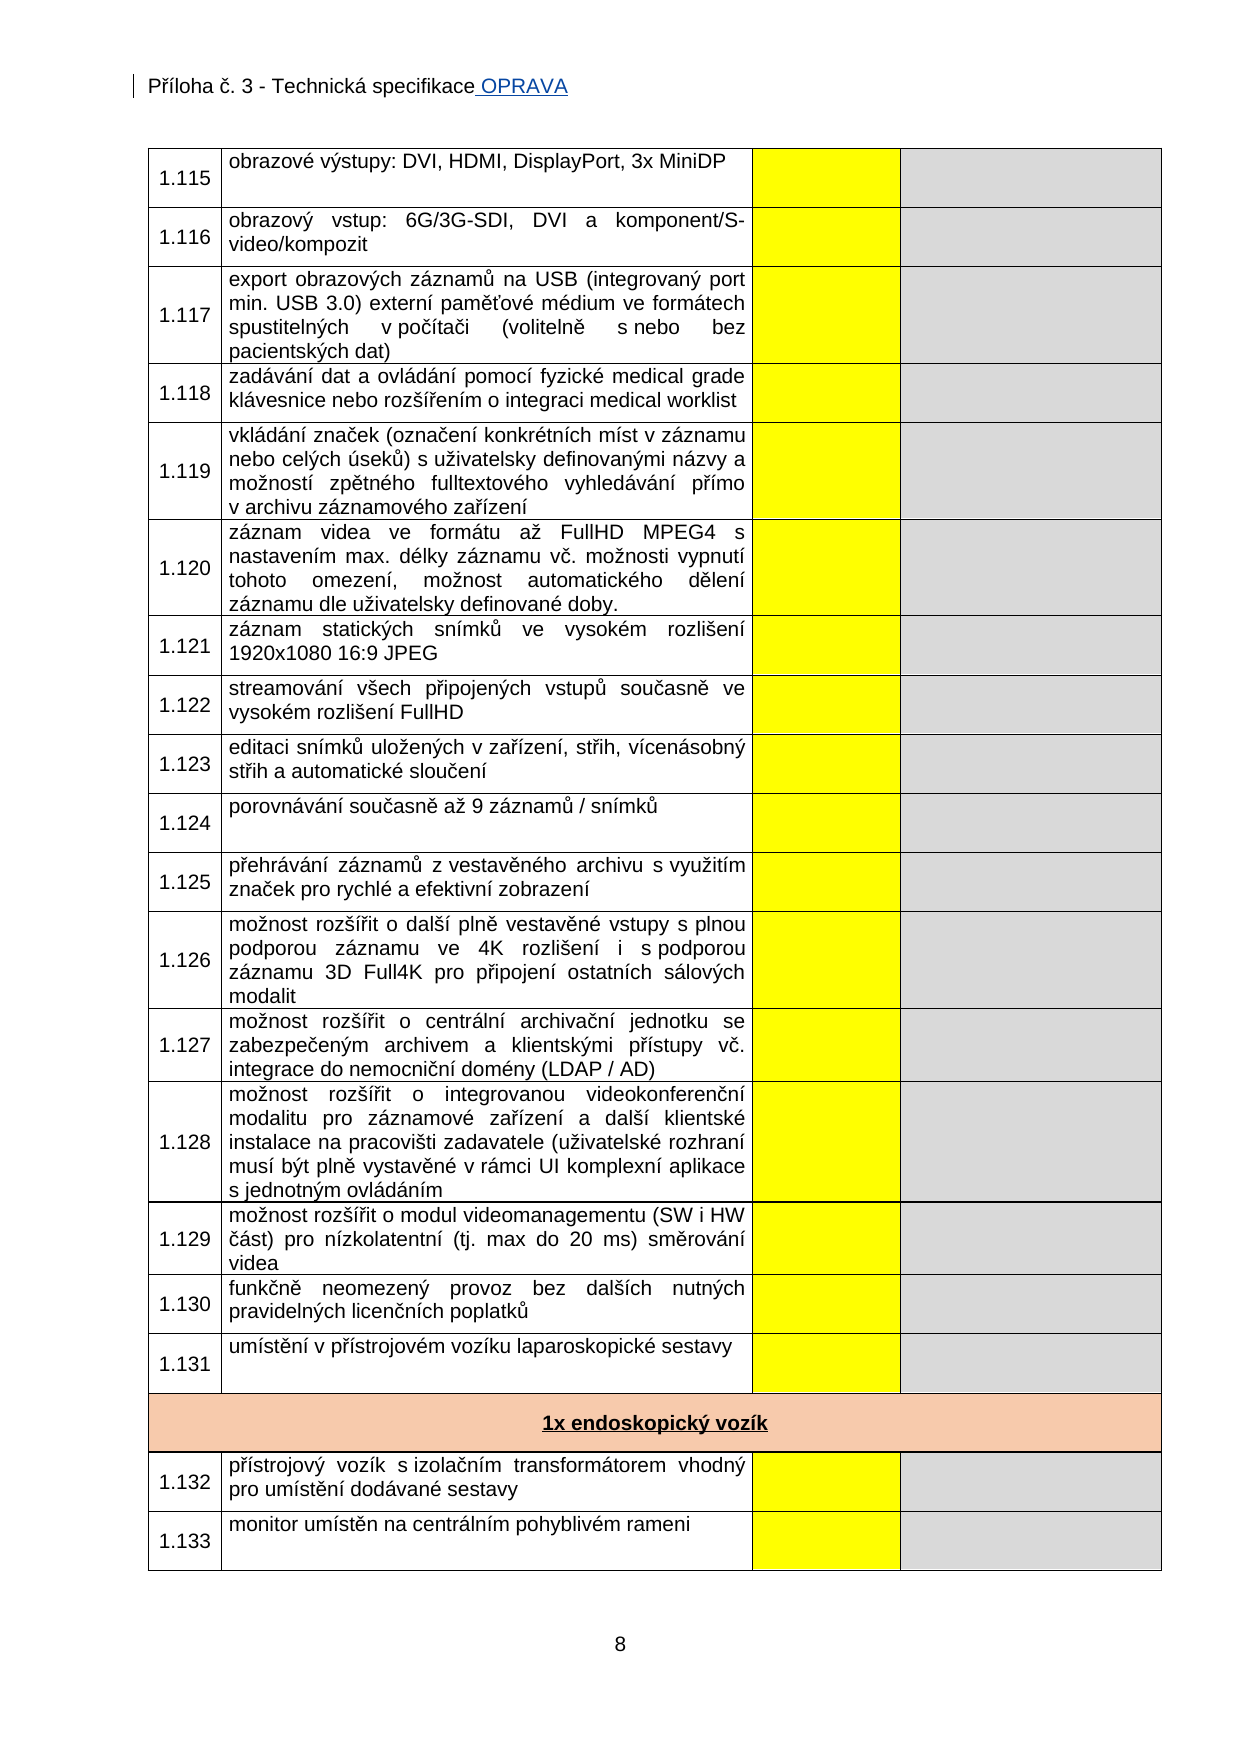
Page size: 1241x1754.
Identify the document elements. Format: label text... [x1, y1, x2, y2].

table_cell [901, 1453, 1161, 1511]
table_cell [901, 794, 1161, 852]
table_cell možnost rozšířit o integrovanou videokonferenční modalitu pro záznamové zařízení a další klientské instalace na pracovišti zadavatele (uživatelské rozhraní musí být plně vystavěné v rámci UI komplexní aplikace s jednotným ovládáním [222, 1082, 752, 1201]
table_cell 1.122 [149, 676, 221, 733]
table_cell [753, 912, 900, 1008]
table_cell [901, 1082, 1161, 1201]
table_cell [901, 1275, 1161, 1333]
table_cell záznam statických snímků ve vysokém rozlišení 1920x1080 16:9 JPEG [222, 616, 752, 674]
table_cell [901, 208, 1161, 266]
table_cell 1.124 [149, 794, 221, 852]
table_cell [901, 1334, 1161, 1392]
table_cell export obrazových záznamů na USB (integrovaný port min. USB 3.0) externí paměťové médium ve formátech spustitelných v počítači (volitelně s nebo bez pacientských dat) [222, 267, 752, 363]
table_cell přístrojový vozík s izolačním transformátorem vhodný pro umístění dodávané sestavy [222, 1453, 752, 1511]
table_cell funkčně neomezený provoz bez dalších nutných pravidelných licenčních poplatků [222, 1275, 752, 1333]
table_cell možnost rozšířit o další plně vestavěné vstupy s plnou podporou záznamu ve 4K rozlišení i s podporou záznamu 3D Full4K pro připojení ostatních sálových modalit [222, 912, 752, 1008]
table_cell [753, 853, 900, 911]
table_cell [753, 735, 900, 793]
table_cell 1.123 [149, 735, 221, 793]
table_cell [901, 735, 1161, 793]
table_cell obrazový vstup: 6G/3G-SDI, DVI a komponent/S-video/kompozit [222, 208, 752, 266]
table_cell [753, 1512, 900, 1569]
table_cell 1.116 [149, 208, 221, 266]
table_cell [901, 1203, 1161, 1274]
table_cell [753, 794, 900, 852]
table_cell 1.115 [149, 149, 221, 207]
table_cell 1x endoskopický vozík [149, 1394, 1161, 1451]
table_cell [753, 149, 900, 207]
table_cell vkládání značek (označení konkrétních míst v záznamu nebo celých úseků) s uživatelsky definovanými názvy a možností zpětného fulltextového vyhledávání přímo v archivu záznamového zařízení [222, 423, 752, 518]
table_cell monitor umístěn na centrálním pohyblivém rameni [222, 1512, 752, 1569]
table_cell zadávání dat a ovládání pomocí fyzické medical grade klávesnice nebo rozšířením o integraci medical worklist [222, 364, 752, 422]
table_cell [753, 364, 900, 422]
table_cell [753, 208, 900, 266]
table_cell [753, 1203, 900, 1274]
table_cell [753, 267, 900, 363]
table_cell možnost rozšířit o centrální archivační jednotku se zabezpečeným archivem a klientskými přístupy vč. integrace do nemocniční domény (LDAP / AD) [222, 1009, 752, 1081]
table_cell 1.128 [149, 1082, 221, 1201]
table_cell [901, 520, 1161, 615]
table_cell [901, 912, 1161, 1008]
table_cell přehrávání záznamů z vestavěného archivu s využitím značek pro rychlé a efektivní zobrazení [222, 853, 752, 911]
table_cell záznam videa ve formátu až FullHD MPEG4 s nastavením max. délky záznamu vč. možnosti vypnutí tohoto omezení, možnost automatického dělení záznamu dle uživatelsky definované doby. [222, 520, 752, 615]
table_cell [753, 1082, 900, 1201]
table_cell [901, 853, 1161, 911]
table_cell 1.130 [149, 1275, 221, 1333]
table_cell [901, 267, 1161, 363]
table_cell [753, 616, 900, 674]
table_cell 1.126 [149, 912, 221, 1008]
table_cell 1.127 [149, 1009, 221, 1081]
table_cell umístění v přístrojovém vozíku laparoskopické sestavy [222, 1334, 752, 1392]
table_cell [753, 1275, 900, 1333]
table_cell [753, 676, 900, 733]
table_cell 1.118 [149, 364, 221, 422]
table_cell [901, 423, 1161, 518]
table_cell [901, 1009, 1161, 1081]
table_cell 1.132 [149, 1453, 221, 1511]
table_cell 1.129 [149, 1203, 221, 1274]
table_cell 1.120 [149, 520, 221, 615]
table_cell [901, 616, 1161, 674]
table_cell porovnávání současně až 9 záznamů / snímků [222, 794, 752, 852]
table_cell [901, 364, 1161, 422]
table_cell možnost rozšířit o modul videomanagementu (SW i HW část) pro nízkolatentní (tj. max do 20 ms) směrování videa [222, 1203, 752, 1274]
table_cell 1.119 [149, 423, 221, 518]
table_cell [753, 1334, 900, 1392]
table_cell 1.133 [149, 1512, 221, 1569]
table_cell [753, 1453, 900, 1511]
table_cell [901, 1512, 1161, 1569]
table_cell [753, 423, 900, 518]
table_cell obrazové výstupy: DVI, HDMI, DisplayPort, 3x MiniDP [222, 149, 752, 207]
table_cell 1.121 [149, 616, 221, 674]
table_cell [753, 1009, 900, 1081]
table_cell [753, 520, 900, 615]
table_cell 1.131 [149, 1334, 221, 1392]
table_cell editaci snímků uložených v zařízení, střih, vícenásobný střih a automatické sloučení [222, 735, 752, 793]
table_cell 1.117 [149, 267, 221, 363]
table_cell 1.125 [149, 853, 221, 911]
table_cell [901, 149, 1161, 207]
table_cell streamování všech připojených vstupů současně ve vysokém rozlišení FullHD [222, 676, 752, 733]
table_cell [901, 676, 1161, 733]
